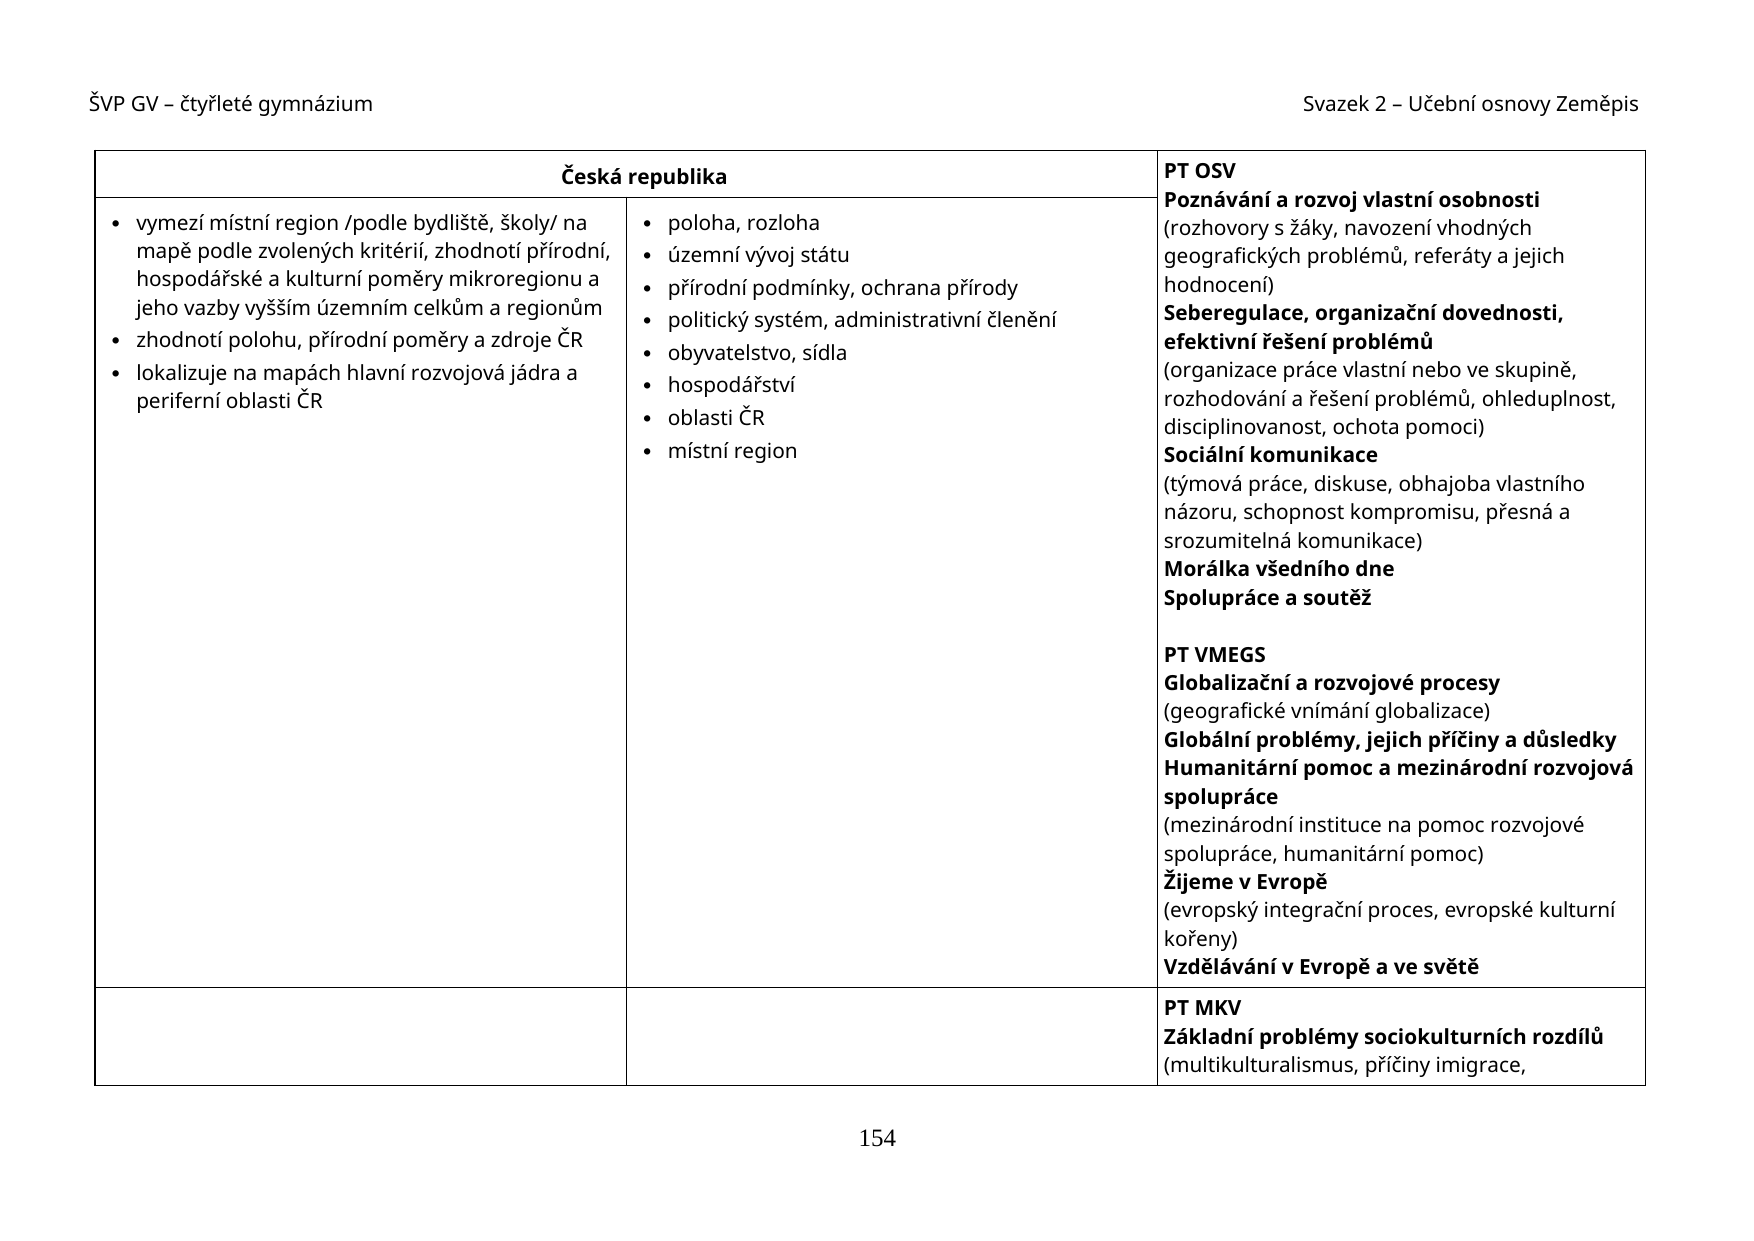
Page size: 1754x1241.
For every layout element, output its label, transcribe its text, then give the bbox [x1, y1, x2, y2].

table_cell poloha, rozloha územní vývoj státu přírodní podmínky, ochrana přírody politický systém, administrativní členění obyvatelstvo, sídla hospodářství oblasti ČR místní region [627, 198, 1157, 987]
table_cell vymezí místní region /podle bydliště, školy/ na mapě podle zvolených kritérií, zhodnotí přírodní, hospodářské a kulturní poměry mikroregionu a jeho vazby vyšším územním celkům a regionům zhodnotí polohu, přírodní poměry a zdroje ČR lokalizuje na mapách hlavní rozvojová jádra a periferní oblasti ČR [96, 198, 626, 987]
table_cell [627, 988, 1157, 1084]
table_header Česká republika [96, 151, 1157, 197]
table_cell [1158, 988, 1645, 1084]
table_cell [96, 988, 626, 1084]
table_header PT OSV Poznávání a rozvoj vlastní osobnosti (rozhovory s žáky, navození vhodných geografických problémů, referáty a jejich hodnocení) Seberegulace, organizační dovednosti, efektivní řešení problémů (organizace práce vlastní nebo ve skupině, rozhodování a řešení problémů, ohleduplnost, disciplinovanost, ochota pomoci) Sociální komunikace (týmová práce, diskuse, obhajoba vlastního názoru, schopnost kompromisu, přesná a srozumitelná komunikace) Morálka všedního dne Spolupráce a soutěž PT VMEGS Globalizační a rozvojové procesy (geografické vnímání globalizace) Globální problémy, jejich příčiny a důsledky Humanitární pomoc a mezinárodní rozvojová spolupráce (mezinárodní instituce na pomoc rozvojové spolupráce, humanitární pomoc) Žijeme v Evropě (evropský integrační proces, evropské kulturní kořeny) Vzdělávání v Evropě a ve světě [1158, 151, 1645, 987]
